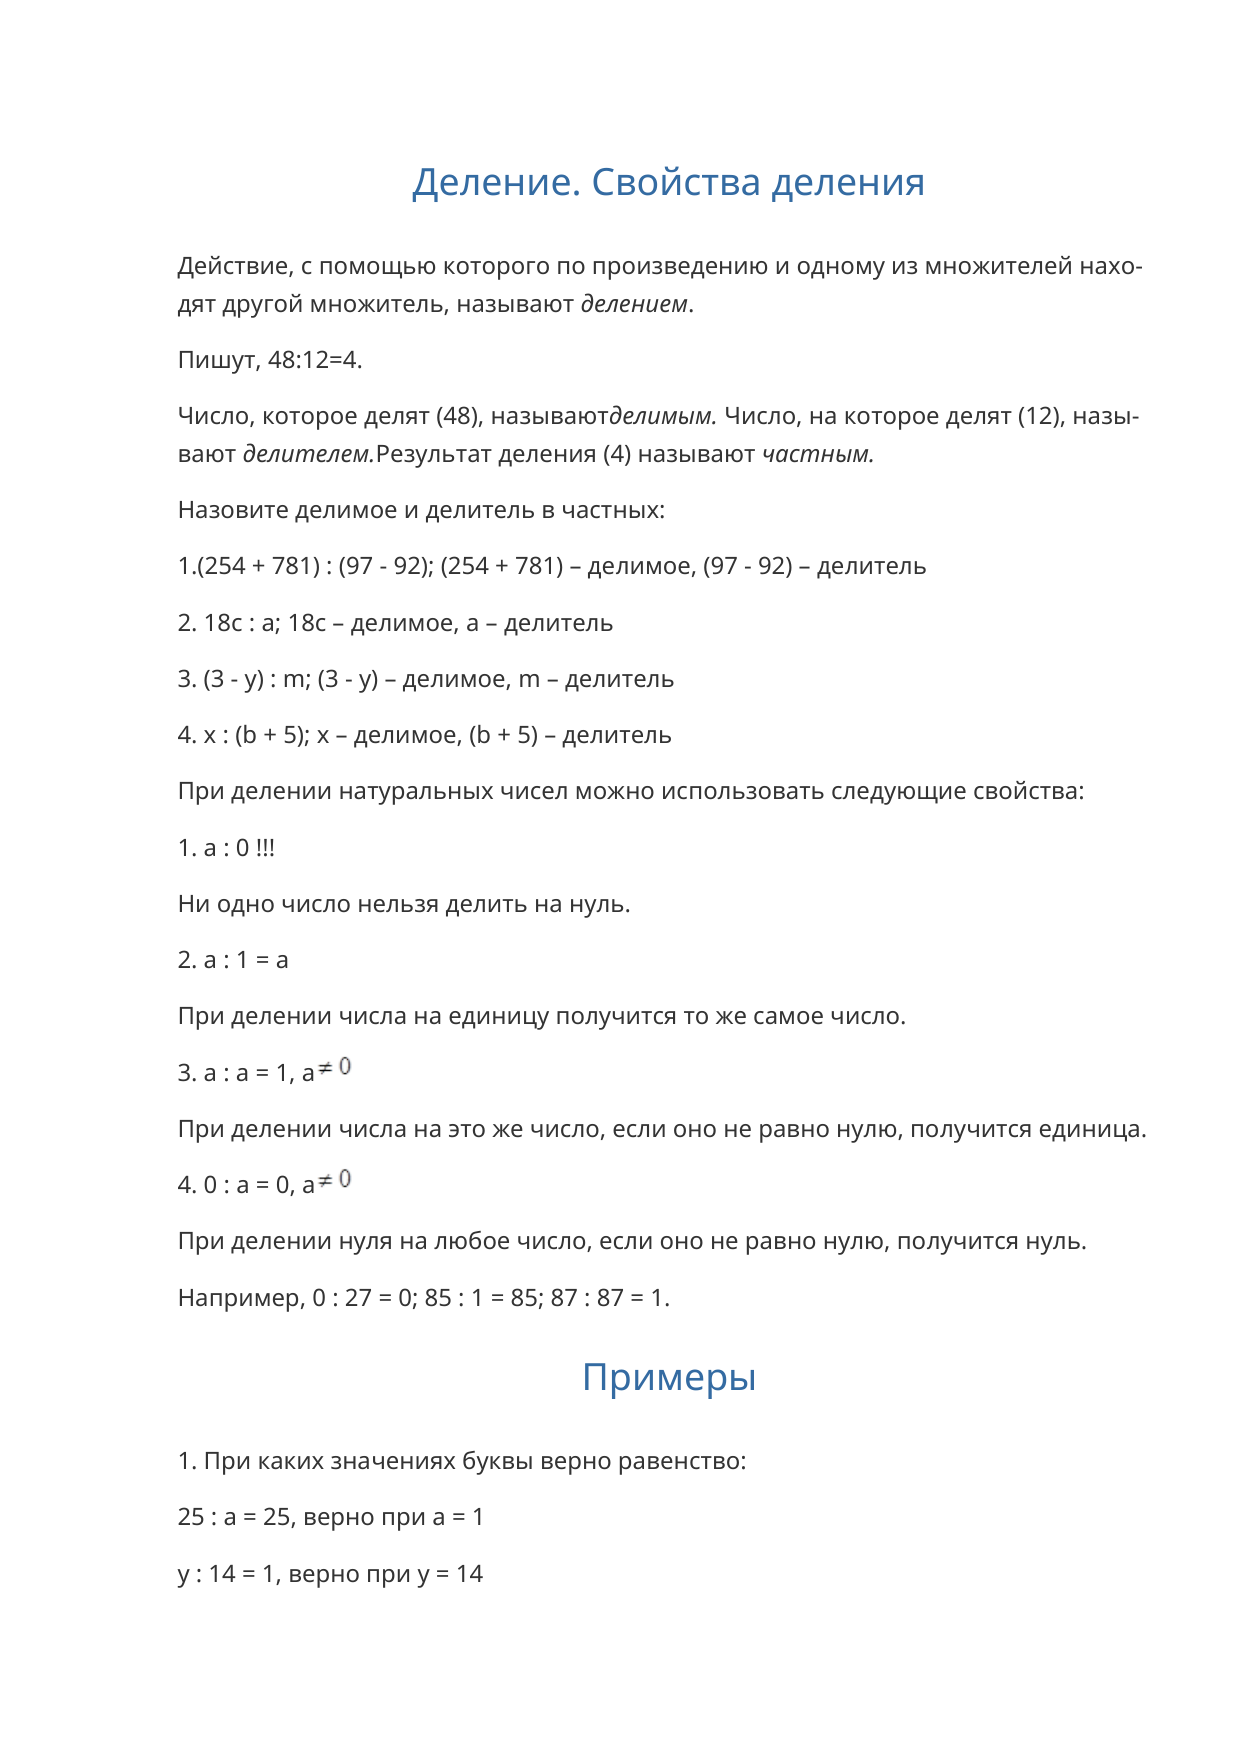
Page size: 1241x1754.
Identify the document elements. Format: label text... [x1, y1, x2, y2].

text 2. а : 1 = a [177, 938, 1152, 975]
text 1. а : 0 !!! [177, 825, 1152, 863]
picture [315, 1051, 355, 1081]
text Например, 0 : 27 = 0; 85 : 1 = 85; 87 : 87 = 1. [177, 1275, 1152, 1313]
text Пишут, 48:12=4. [177, 338, 1152, 375]
picture [315, 1163, 355, 1194]
text Число, которое делят (48), называютделимым. Число, на которое делят (12), называют делителем.Результат деления (4) называют частным. [177, 394, 1152, 469]
text Примеры [177, 1350, 1152, 1401]
text 25 : a = 25, верно при a = 1 [177, 1495, 1152, 1533]
text При делении натуральных чисел можно использовать следующие свойства: [177, 769, 1152, 807]
text y : 14 = 1, верно при y = 14 [177, 1551, 1152, 1589]
text 1. При каких значениях буквы верно равенство: [177, 1439, 1152, 1476]
text Действие, с помощью которого по произведению и одному из множителей находят другой множитель, называют делением. [177, 244, 1152, 319]
text Деление. Свойства деления [177, 156, 1152, 207]
text 2. 18c : a; 18c – делимое, a – делитель [177, 600, 1152, 638]
text Назовите делимое и делитель в частных: [177, 488, 1152, 525]
text 4. 0 : a = 0, a [177, 1163, 1152, 1200]
text Ни одно число нельзя делить на нуль. [177, 882, 1152, 919]
text При делении числа на единицу получится то же самое число. [177, 994, 1152, 1032]
text 3. (3 - y) : m; (3 - y) – делимое, m – делитель [177, 657, 1152, 694]
text При делении нуля на любое число, если оно не равно нулю, получится нуль. [177, 1219, 1152, 1257]
text 3. а : a = 1, a [177, 1050, 1152, 1088]
text 1.(254 + 781) : (97 - 92); (254 + 781) – делимое, (97 - 92) – делитель [177, 544, 1152, 582]
text При делении числа на это же число, если оно не равно нулю, получится единица. [177, 1107, 1152, 1144]
text 4. x : (b + 5); x – делимое, (b + 5) – делитель [177, 713, 1152, 750]
